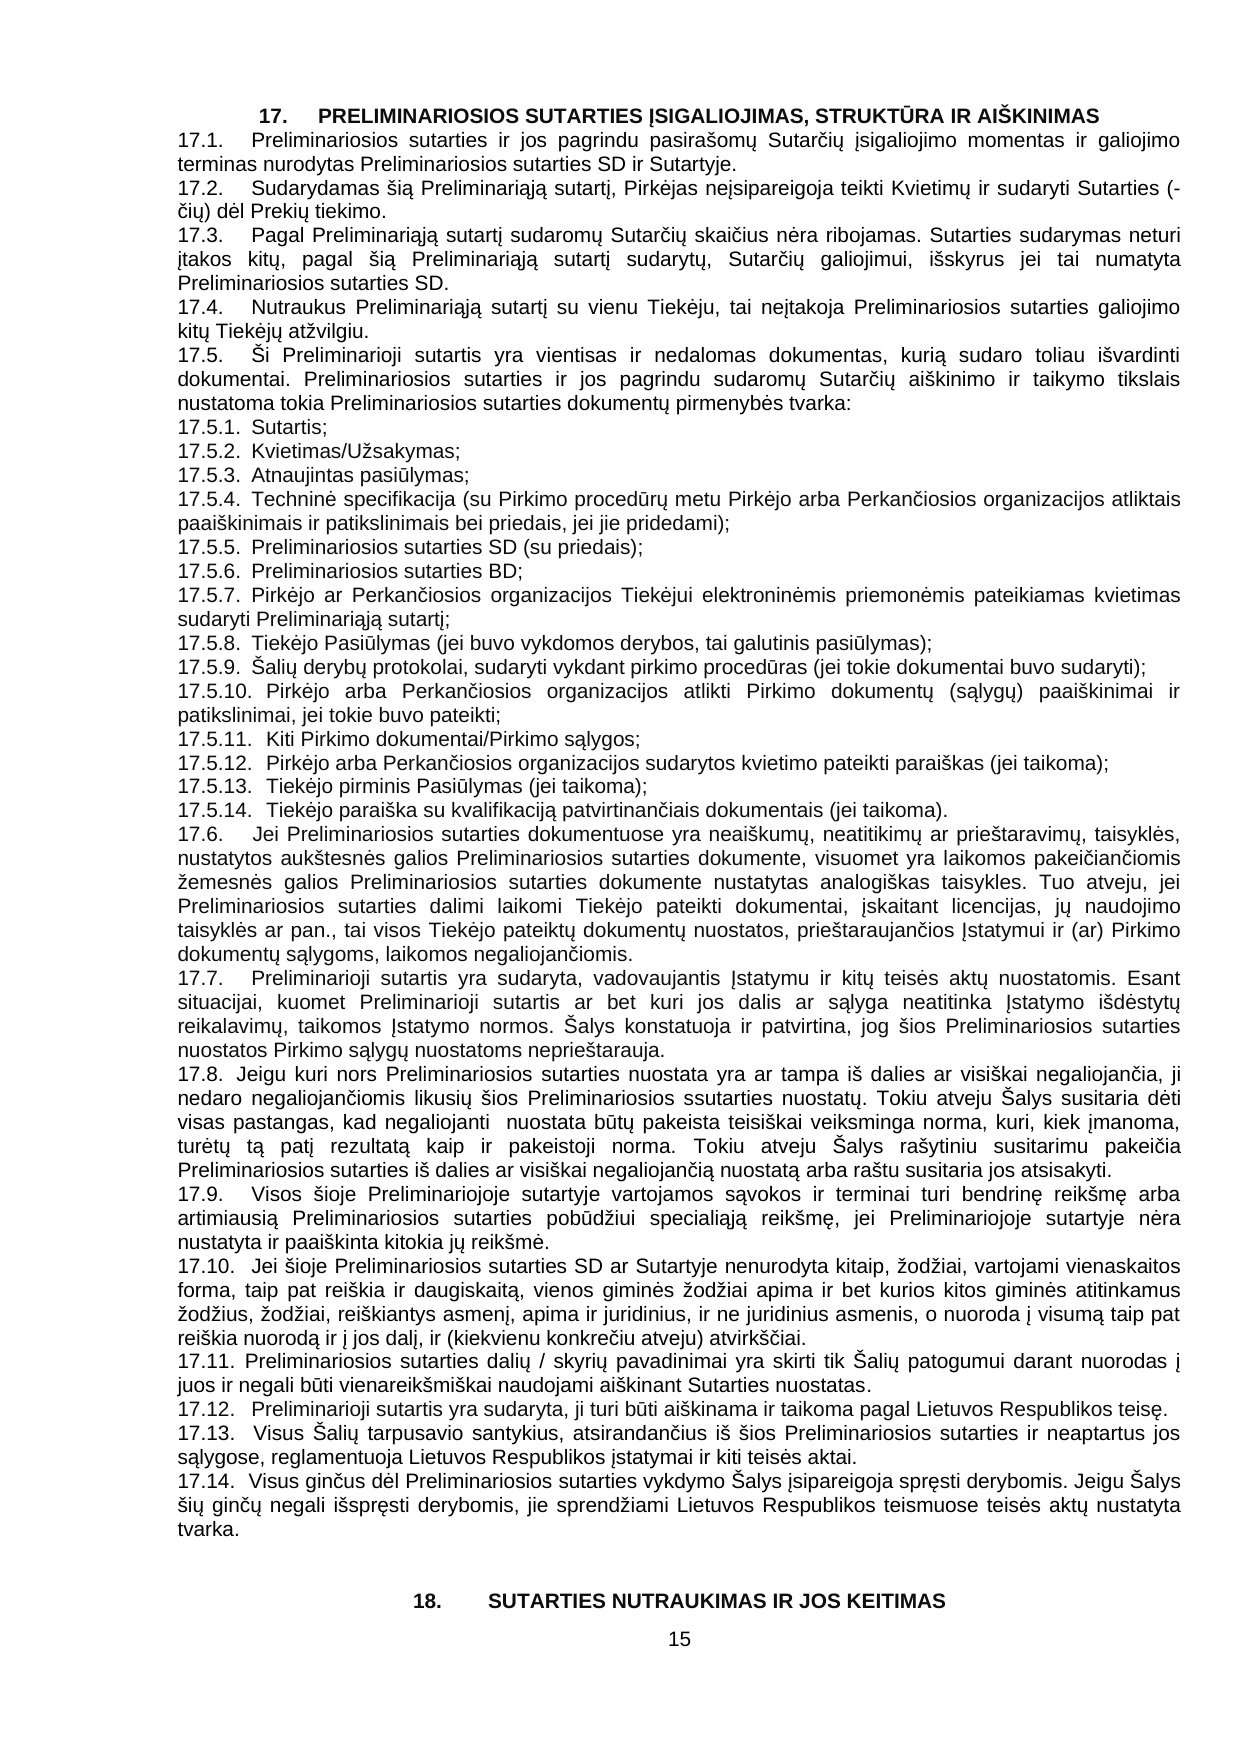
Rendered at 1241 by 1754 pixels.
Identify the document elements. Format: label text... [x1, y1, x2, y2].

list Preliminarioji sutartis yra sudaryta, ji turi būti aiškinama ir taikoma pagal Lietuvos Respublikos teisę. [177, 1397, 1182, 1421]
list Jei šioje Preliminariosios sutarties SD ar Sutartyje nenurodyta kitaip, žodžiai, vartojami vienaskaitos forma, taip pat reiškia ir daugiskaitą, vienos giminės žodžiai apima ir bet kurios kitos giminės atitinkamus žodžius, žodžiai, reiškiantys asmenį, apima ir juridinius, ir ne juridinius asmenis, o nuoroda į visumą taip pat reiškia nuorodą ir į jos dalį, ir (kiekvienu konkrečiu atveju) atvirkščiai. [177, 1253, 1182, 1349]
list Tiekėjo pirminis Pasiūlymas (jei taikoma); [177, 774, 1182, 798]
list Visos šioje Preliminariojoje sutartyje vartojamos sąvokos ir terminai turi bendrinę reikšmę arba artimiausią Preliminariosios sutarties pobūdžiui specialiąją reikšmę, jei Preliminariojoje sutartyje nėra nustatyta ir paaiškinta kitokia jų reikšmė. [177, 1182, 1182, 1253]
list Tiekėjo paraiška su kvalifikaciją patvirtinančiais dokumentais (jei taikoma). [177, 798, 1182, 822]
list Preliminariosios sutarties SD (su priedais); [177, 535, 1182, 559]
list Pirkėjo ar Perkančiosios organizacijos Tiekėjui elektroninėmis priemonėmis pateikiamas kvietimas sudaryti Preliminariąją sutartį; [177, 583, 1182, 631]
list Jeigu kuri nors Preliminariosios sutarties nuostata yra ar tampa iš dalies ar visiškai negaliojančia, ji nedaro negaliojančiomis likusių šios Preliminariosios ssutarties nuostatų. Tokiu atveju Šalys susitaria dėti visas pastangas, kad negaliojanti nuostata būtų pakeista teisiškai veiksminga norma, kuri, kiek įmanoma, turėtų tą patį rezultatą kaip ir pakeistoji norma. Tokiu atveju Šalys rašytiniu susitarimu pakeičia Preliminariosios sutarties iš dalies ar visiškai negaliojančią nuostatą arba raštu susitaria jos atsisakyti. [177, 1062, 1182, 1182]
list Visus ginčus dėl Preliminariosios sutarties vykdymo Šalys įsipareigoja spręsti derybomis. Jeigu Šalys šių ginčų negali išspręsti derybomis, jie sprendžiami Lietuvos Respublikos teismuose teisės aktų nustatyta tvarka. [177, 1469, 1182, 1541]
list Preliminarioji sutartis yra sudaryta, vadovaujantis Įstatymu ir kitų teisės aktų nuostatomis. Esant situacijai, kuomet Preliminarioji sutartis ar bet kuri jos dalis ar sąlyga neatitinka Įstatymo išdėstytų reikalavimų, taikomos Įstatymo normos. Šalys konstatuoja ir patvirtina, jog šios Preliminariosios sutarties nuostatos Pirkimo sąlygų nuostatoms neprieštarauja. [177, 966, 1182, 1062]
list Nutraukus Preliminariąją sutartį su vienu Tiekėju, tai neįtakoja Preliminariosios sutarties galiojimo kitų Tiekėjų atžvilgiu. [177, 295, 1182, 343]
list Kiti Pirkimo dokumentai/Pirkimo sąlygos; [177, 726, 1182, 750]
list Kvietimas/Užsakymas; [177, 439, 1182, 463]
list Preliminariosios sutarties BD; [177, 559, 1182, 583]
list Atnaujintas pasiūlymas; [177, 463, 1182, 487]
list Tiekėjo Pasiūlymas (jei buvo vykdomos derybos, tai galutinis pasiūlymas); [177, 631, 1182, 654]
list Sudarydamas šią Preliminariąją sutartį, Pirkėjas neįsipareigoja teikti Kvietimų ir sudaryti Sutarties (-čių) dėl Prekių tiekimo. [177, 175, 1182, 223]
list SUTARTIES NUTRAUKIMAS IR JOS KEITIMAS [177, 1589, 1182, 1613]
list Pirkėjo arba Perkančiosios organizacijos sudarytos kvietimo pateikti paraiškas (jei taikoma); [177, 750, 1182, 774]
list Techninė specifikacija (su Pirkimo procedūrų metu Pirkėjo arba Perkančiosios organizacijos atliktais paaiškinimais ir patikslinimais bei priedais, jei jie pridedami); [177, 487, 1182, 535]
list Jei Preliminariosios sutarties dokumentuose yra neaiškumų, neatitikimų ar prieštaravimų, taisyklės, nustatytos aukštesnės galios Preliminariosios sutarties dokumente, visuomet yra laikomos pakeičiančiomis žemesnės galios Preliminariosios sutarties dokumente nustatytas analogiškas taisykles. Tuo atveju, jei Preliminariosios sutarties dalimi laikomi Tiekėjo pateikti dokumentai, įskaitant licencijas, jų naudojimo taisyklės ar pan., tai visos Tiekėjo pateiktų dokumentų nuostatos, prieštaraujančios Įstatymui ir (ar) Pirkimo dokumentų sąlygoms, laikomos negaliojančiomis. [177, 822, 1182, 966]
list Pirkėjo arba Perkančiosios organizacijos atlikti Pirkimo dokumentų (sąlygų) paaiškinimai ir patikslinimai, jei tokie buvo pateikti; [177, 678, 1182, 726]
list Pagal Preliminariąją sutartį sudaromų Sutarčių skaičius nėra ribojamas. Sutarties sudarymas neturi įtakos kitų, pagal šią Preliminariąją sutartį sudarytų, Sutarčių galiojimui, išskyrus jei tai numatyta Preliminariosios sutarties SD. [177, 223, 1182, 295]
list Visus Šalių tarpusavio santykius, atsirandančius iš šios Preliminariosios sutarties ir neaptartus jos sąlygose, reglamentuoja Lietuvos Respublikos įstatymai ir kiti teisės aktai. [177, 1421, 1182, 1469]
list Ši Preliminarioji sutartis yra vientisas ir nedalomas dokumentas, kurią sudaro toliau išvardinti dokumentai. Preliminariosios sutarties ir jos pagrindu sudaromų Sutarčių aiškinimo ir taikymo tikslais nustatoma tokia Preliminariosios sutarties dokumentų pirmenybės tvarka: [177, 343, 1182, 415]
list Šalių derybų protokolai, sudaryti vykdant pirkimo procedūras (jei tokie dokumentai buvo sudaryti); [177, 654, 1182, 678]
list Preliminariosios sutarties ir jos pagrindu pasirašomų Sutarčių įsigaliojimo momentas ir galiojimo terminas nurodytas Preliminariosios sutarties SD ir Sutartyje. [177, 127, 1182, 175]
list Sutartis; [177, 415, 1182, 439]
subtitle PRELIMINARIOSIOS SUTARTIES ĮSIGALIOJIMAS, STRUKTŪRA IR AIŠKINIMAS [177, 103, 1182, 127]
list Preliminariosios sutarties dalių / skyrių pavadinimai yra skirti tik Šalių patogumui darant nuorodas į juos ir negali būti vienareikšmiškai naudojami aiškinant Sutarties nuostatas. [177, 1349, 1182, 1397]
